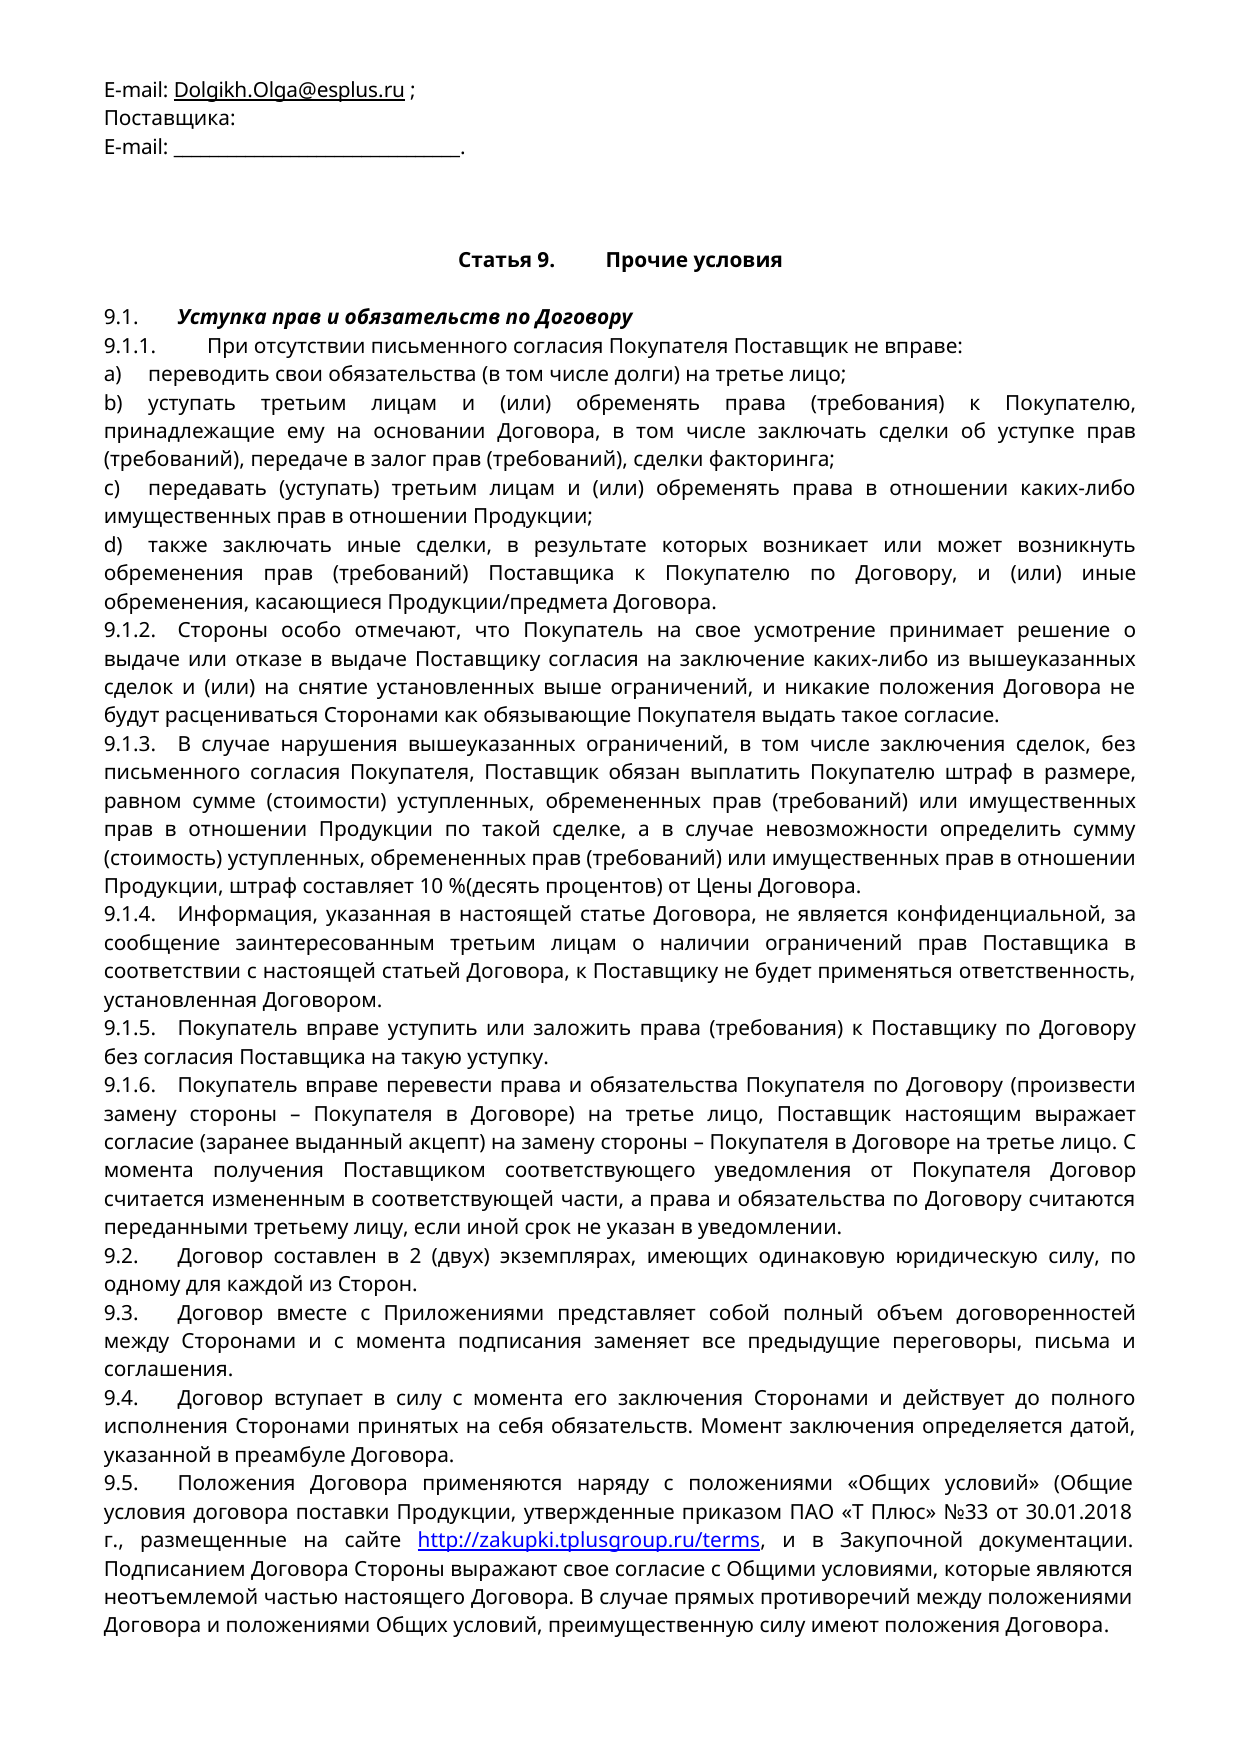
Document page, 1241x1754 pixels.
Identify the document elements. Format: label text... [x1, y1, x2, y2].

list Договор вместе с Приложениями представляет собой полный объем договоренностей между Сторонами и с момента подписания заменяет все предыдущие переговоры, письма и соглашения. [103, 1298, 1137, 1383]
list также заключать иные сделки, в результате которых возникает или может возникнуть обременения прав (требований) Поставщика к Покупателю по Договору, и (или) иные обременения, касающиеся Продукции/предмета Договора. [103, 530, 1137, 615]
list При отсутствии письменного согласия Покупателя Поставщик не вправе: [103, 331, 1137, 359]
list Покупатель вправе перевести права и обязательства Покупателя по Договору (произвести замену стороны – Покупателя в Договоре) на третье лицо, Поставщик настоящим выражает согласие (заранее выданный акцепт) на замену стороны – Покупателя в Договоре на третье лицо. С момента получения Поставщиком соответствующего уведомления от Покупателя Договор считается измененным в соответствующей части, а права и обязательства по Договору считаются переданными третьему лицу, если иной срок не указан в уведомлении. [103, 1070, 1137, 1241]
list передавать (уступать) третьим лицам и (или) обременять права в отношении каких-либо имущественных прав в отношении Продукции; [103, 473, 1137, 530]
list переводить свои обязательства (в том числе долги) на третье лицо; [103, 359, 1137, 388]
list Покупатель вправе уступить или заложить права (требования) к Поставщику по Договору без согласия Поставщика на такую уступку. [103, 1013, 1137, 1070]
list В случае нарушения вышеуказанных ограничений, в том числе заключения сделок, без письменного согласия Покупателя, Поставщик обязан выплатить Покупателю штраф в размере, равном сумме (стоимости) уступленных, обремененных прав (требований) или имущественных прав в отношении Продукции по такой сделке, а в случае невозможности определить сумму (стоимость) уступленных, обремененных прав (требований) или имущественных прав в отношении Продукции, штраф составляет 10 %(десять процентов) от Цены Договора. [103, 729, 1137, 899]
list Прочие условия [103, 246, 1137, 274]
list E-mail: ________________________________. [103, 132, 1137, 160]
list уступать третьим лицам и (или) обременять права (требования) к Покупателю, принадлежащие ему на основании Договора, в том числе заключать сделки об уступке прав (требований), передаче в залог прав (требований), сделки факторинга; [103, 388, 1137, 473]
list Поставщика: [103, 103, 1137, 132]
list Положения Договора применяются наряду с положениями «Общих условий» (Общие условия договора поставки Продукции, утвержденные приказом ПАО «Т Плюс» №33 от 30.01.2018 г., размещенные на сайте http://zakupki.tplusgroup.ru/terms, и в Закупочной документации. Подписанием Договора Стороны выражают свое согласие с Общими условиями, которые являются неотъемлемой частью настоящего Договора. В случае прямых противоречий между положениями Договора и положениями Общих условий, преимущественную силу имеют положения Договора. [103, 1468, 1133, 1639]
list E-mail: Dolgikh.Olga@esplus.ru ; [103, 75, 1137, 103]
list Уступка прав и обязательств по Договору [103, 302, 1137, 331]
list Стороны особо отмечают, что Покупатель на свое усмотрение принимает решение о выдаче или отказе в выдаче Поставщику согласия на заключение каких-либо из вышеуказанных сделок и (или) на снятие установленных выше ограничений, и никакие положения Договора не будут расцениваться Сторонами как обязывающие Покупателя выдать такое согласие. [103, 615, 1137, 729]
list Информация, указанная в настоящей статье Договора, не является конфиденциальной, за сообщение заинтересованным третьим лицам о наличии ограничений прав Поставщика в соответствии с настоящей статьей Договора, к Поставщику не будет применяться ответственность, установленная Договором. [103, 899, 1137, 1013]
list Договор составлен в 2 (двух) экземплярах, имеющих одинаковую юридическую силу, по одному для каждой из Сторон. [103, 1241, 1137, 1298]
list Договор вступает в силу с момента его заключения Сторонами и действует до полного исполнения Сторонами принятых на себя обязательств. Момент заключения определяется датой, указанной в преамбуле Договора. [103, 1383, 1137, 1468]
